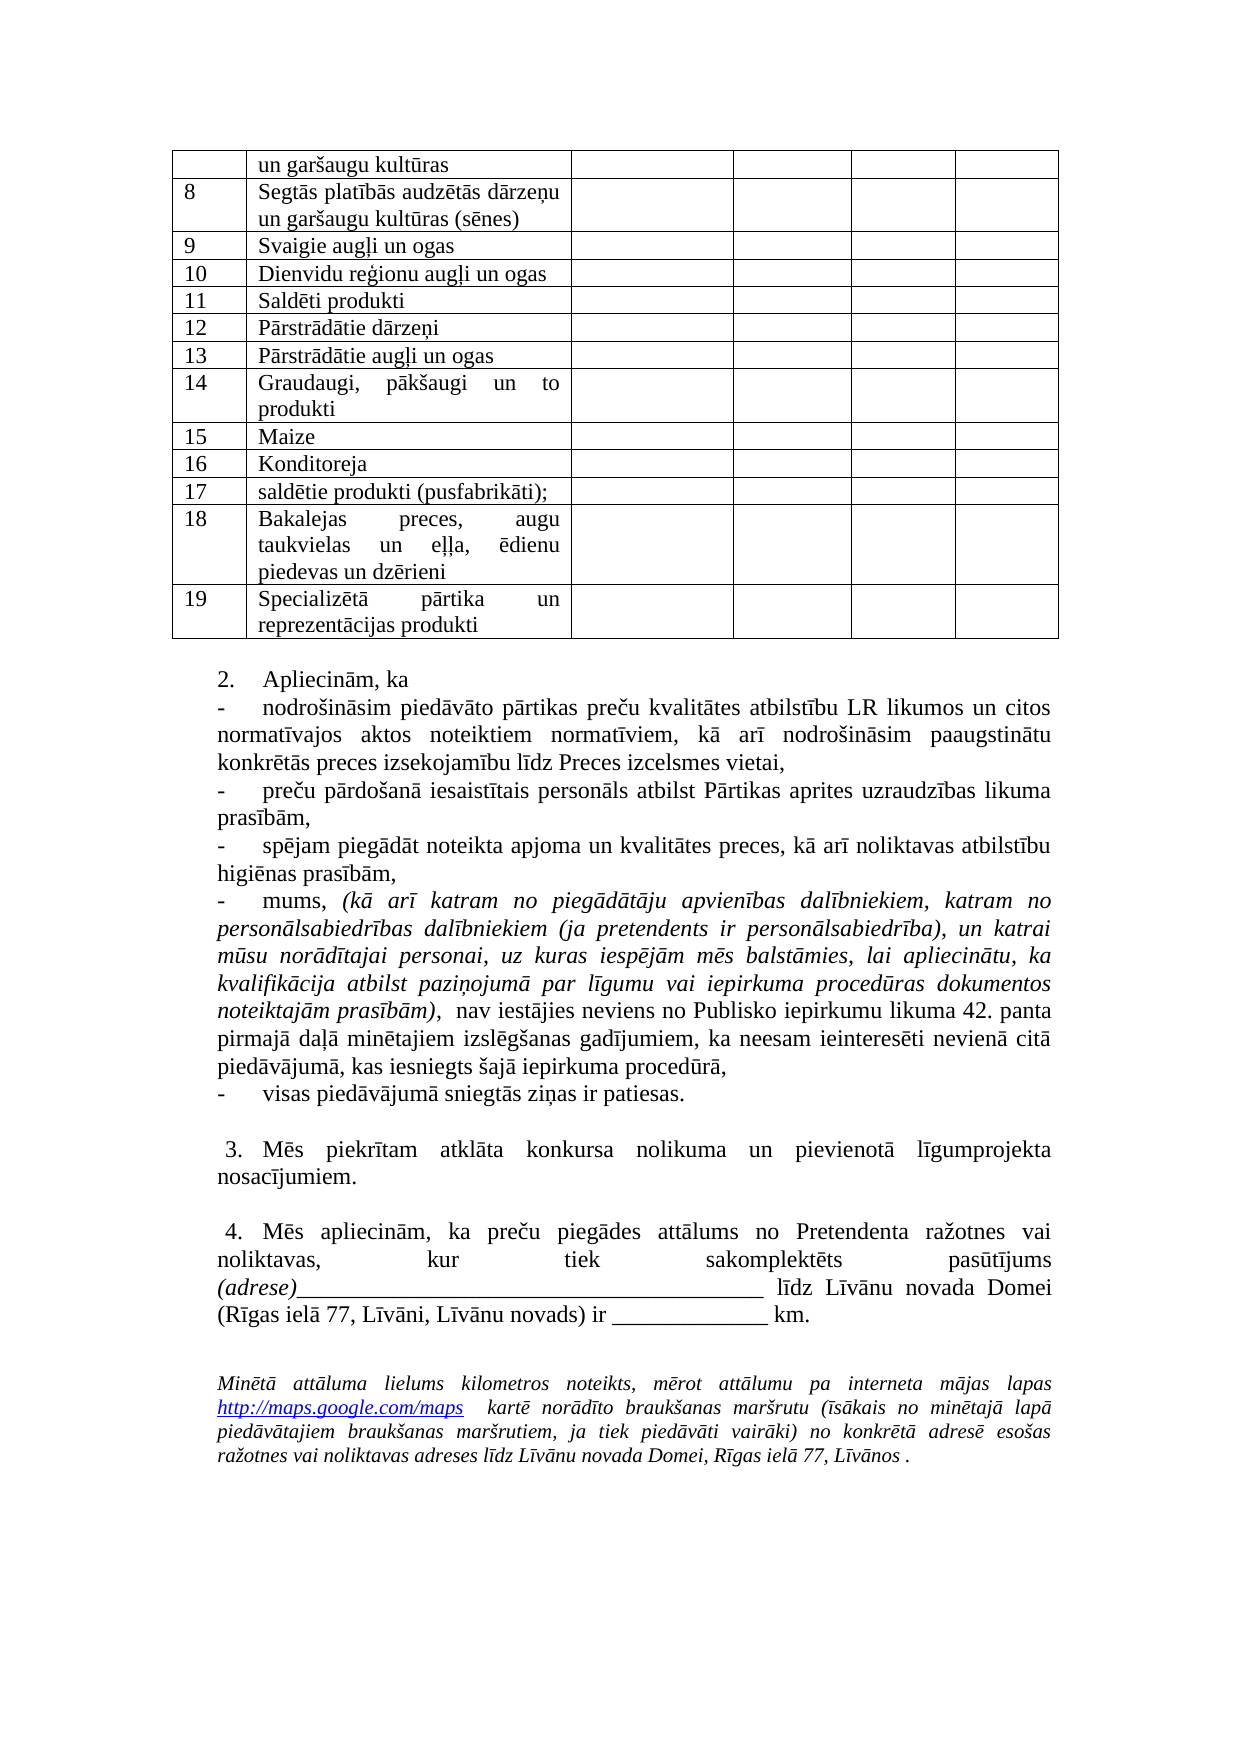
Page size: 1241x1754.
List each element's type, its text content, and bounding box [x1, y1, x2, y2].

table_cell [956, 179, 1058, 231]
table_cell Bakalejas preces, augu taukvielas un eļļa, ēdienu piedevas un dzērieni [247, 505, 571, 584]
table_cell [734, 260, 851, 286]
table_cell [852, 342, 955, 368]
table_cell [956, 369, 1058, 422]
table_cell [852, 287, 955, 313]
table_cell [956, 450, 1058, 477]
table_cell Konditoreja [247, 450, 571, 477]
table_cell 13 [173, 342, 246, 368]
list nodrošināsim piedāvāto pārtikas preču kvalitātes atbilstību LR likumos un citos normatīvajos aktos noteiktiem normatīviem, kā arī nodrošināsim paaugstinātu konkrētās preces izsekojamību līdz Preces izcelsmes vietai, [217, 693, 1053, 776]
table_cell [572, 314, 733, 341]
table_cell 18 [173, 505, 246, 584]
table_cell [734, 585, 851, 638]
list Mēs piekrītam atklāta konkursa nolikuma un pievienotā līgumprojekta nosacījumiem. [217, 1134, 1053, 1190]
table_cell [852, 369, 955, 422]
table_cell 10 [173, 260, 246, 286]
table_cell Saldēti produkti [247, 287, 571, 313]
table_cell [852, 314, 955, 341]
table_cell [852, 423, 955, 449]
table_cell [572, 423, 733, 449]
table_cell [734, 478, 851, 504]
table_cell [734, 342, 851, 368]
table_cell [572, 151, 733, 177]
table_cell [956, 423, 1058, 449]
table_cell 17 [173, 478, 246, 504]
table_cell 15 [173, 423, 246, 449]
table_cell [572, 342, 733, 368]
table_cell [734, 423, 851, 449]
table_cell 16 [173, 450, 246, 477]
text Minētā attāluma lielums kilometros noteikts, mērot attālumu pa interneta mājas lapas http://maps.google.com/maps kartē norādīto braukšanas maršrutu (īsākais no minētajā lapā piedāvātajiem braukšanas maršrutiem, ja tiek piedāvāti vairāki) no konkrētā adresē esošas ražotnes vai noliktavas adreses līdz Līvānu novada Domei, Rīgas ielā 77, Līvānos . [217, 1371, 1053, 1467]
table_cell [572, 369, 733, 422]
list preču pārdošanā iesaistītais personāls atbilst Pārtikas aprites uzraudzības likuma prasībām, [217, 776, 1053, 831]
table_cell [734, 232, 851, 258]
table_cell [852, 179, 955, 231]
table_cell [734, 314, 851, 341]
table_cell [852, 585, 955, 638]
table_cell [956, 287, 1058, 313]
table_cell [852, 151, 955, 177]
table_cell [852, 260, 955, 286]
table_cell Segtās platībās audzētās dārzeņu un garšaugu kultūras (sēnes) [247, 179, 571, 231]
table_cell Pārstrādātie augļi un ogas [247, 342, 571, 368]
table_cell [734, 505, 851, 584]
table_cell [852, 450, 955, 477]
table_cell [956, 314, 1058, 341]
table_cell Dienvidu reģionu augļi un ogas [247, 260, 571, 286]
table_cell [247, 151, 571, 177]
table_cell 9 [173, 232, 246, 258]
list spējam piegādāt noteikta apjoma un kvalitātes preces, kā arī noliktavas atbilstību higiēnas prasībām, [217, 831, 1053, 886]
table_cell Svaigie augļi un ogas [247, 232, 571, 258]
table_cell [572, 585, 733, 638]
table_cell [572, 179, 733, 231]
table_cell [956, 478, 1058, 504]
table_cell [956, 505, 1058, 584]
table_cell 19 [173, 585, 246, 638]
table_cell Graudaugi, pākšaugi un to produkti [247, 369, 571, 422]
table_cell [572, 505, 733, 584]
table_cell 14 [173, 369, 246, 422]
table_cell [852, 478, 955, 504]
table_cell [956, 151, 1058, 177]
table_cell [572, 232, 733, 258]
table_cell 7 [173, 151, 246, 177]
table_cell [956, 260, 1058, 286]
table_cell saldētie produkti (pusfabrikāti); [247, 478, 571, 504]
table_cell Pārstrādātie dārzeņi [247, 314, 571, 341]
table_cell [572, 450, 733, 477]
table_cell [734, 287, 851, 313]
table_cell [852, 232, 955, 258]
table_cell [572, 478, 733, 504]
table_cell [734, 151, 851, 177]
table_cell 8 [173, 179, 246, 231]
list visas piedāvājumā sniegtās ziņas ir patiesas. [217, 1079, 1053, 1107]
table_cell Maize [247, 423, 571, 449]
table_cell [956, 342, 1058, 368]
table_cell [572, 287, 733, 313]
list Mēs apliecinām, ka preču piegādes attālums no Pretendenta ražotnes vai noliktavas, kur tiek sakomplektēts pasūtījums (adrese)_______________________________________ līdz Līvānu novada Domei (Rīgas ielā 77, Līvāni, Līvānu novads) ir _____________ km. [217, 1217, 1053, 1328]
table_cell Specializētā pārtika un reprezentācijas produkti [247, 585, 571, 638]
list Apliecinām, ka [187, 665, 1053, 693]
table_cell [734, 179, 851, 231]
table_cell [956, 585, 1058, 638]
list mums, (kā arī katram no piegādātāju apvienības dalībniekiem, katram no personālsabiedrības dalībniekiem (ja pretendents ir personālsabiedrība), un katrai mūsu norādītajai personai, uz kuras iespējām mēs balstāmies, lai apliecinātu, ka kvalifikācija atbilst paziņojumā par līgumu vai iepirkuma procedūras dokumentos noteiktajām prasībām), nav iestājies neviens no Publisko iepirkumu likuma 42. panta pirmajā daļā minētajiem izslēgšanas gadījumiem, ka neesam ieinteresēti nevienā citā piedāvājumā, kas iesniegts šajā iepirkuma procedūrā, [217, 886, 1053, 1079]
table_cell 11 [173, 287, 246, 313]
table_cell [734, 450, 851, 477]
table_cell [956, 232, 1058, 258]
table_cell [572, 260, 733, 286]
table_cell [734, 369, 851, 422]
table_cell [852, 505, 955, 584]
table_cell 12 [173, 314, 246, 341]
